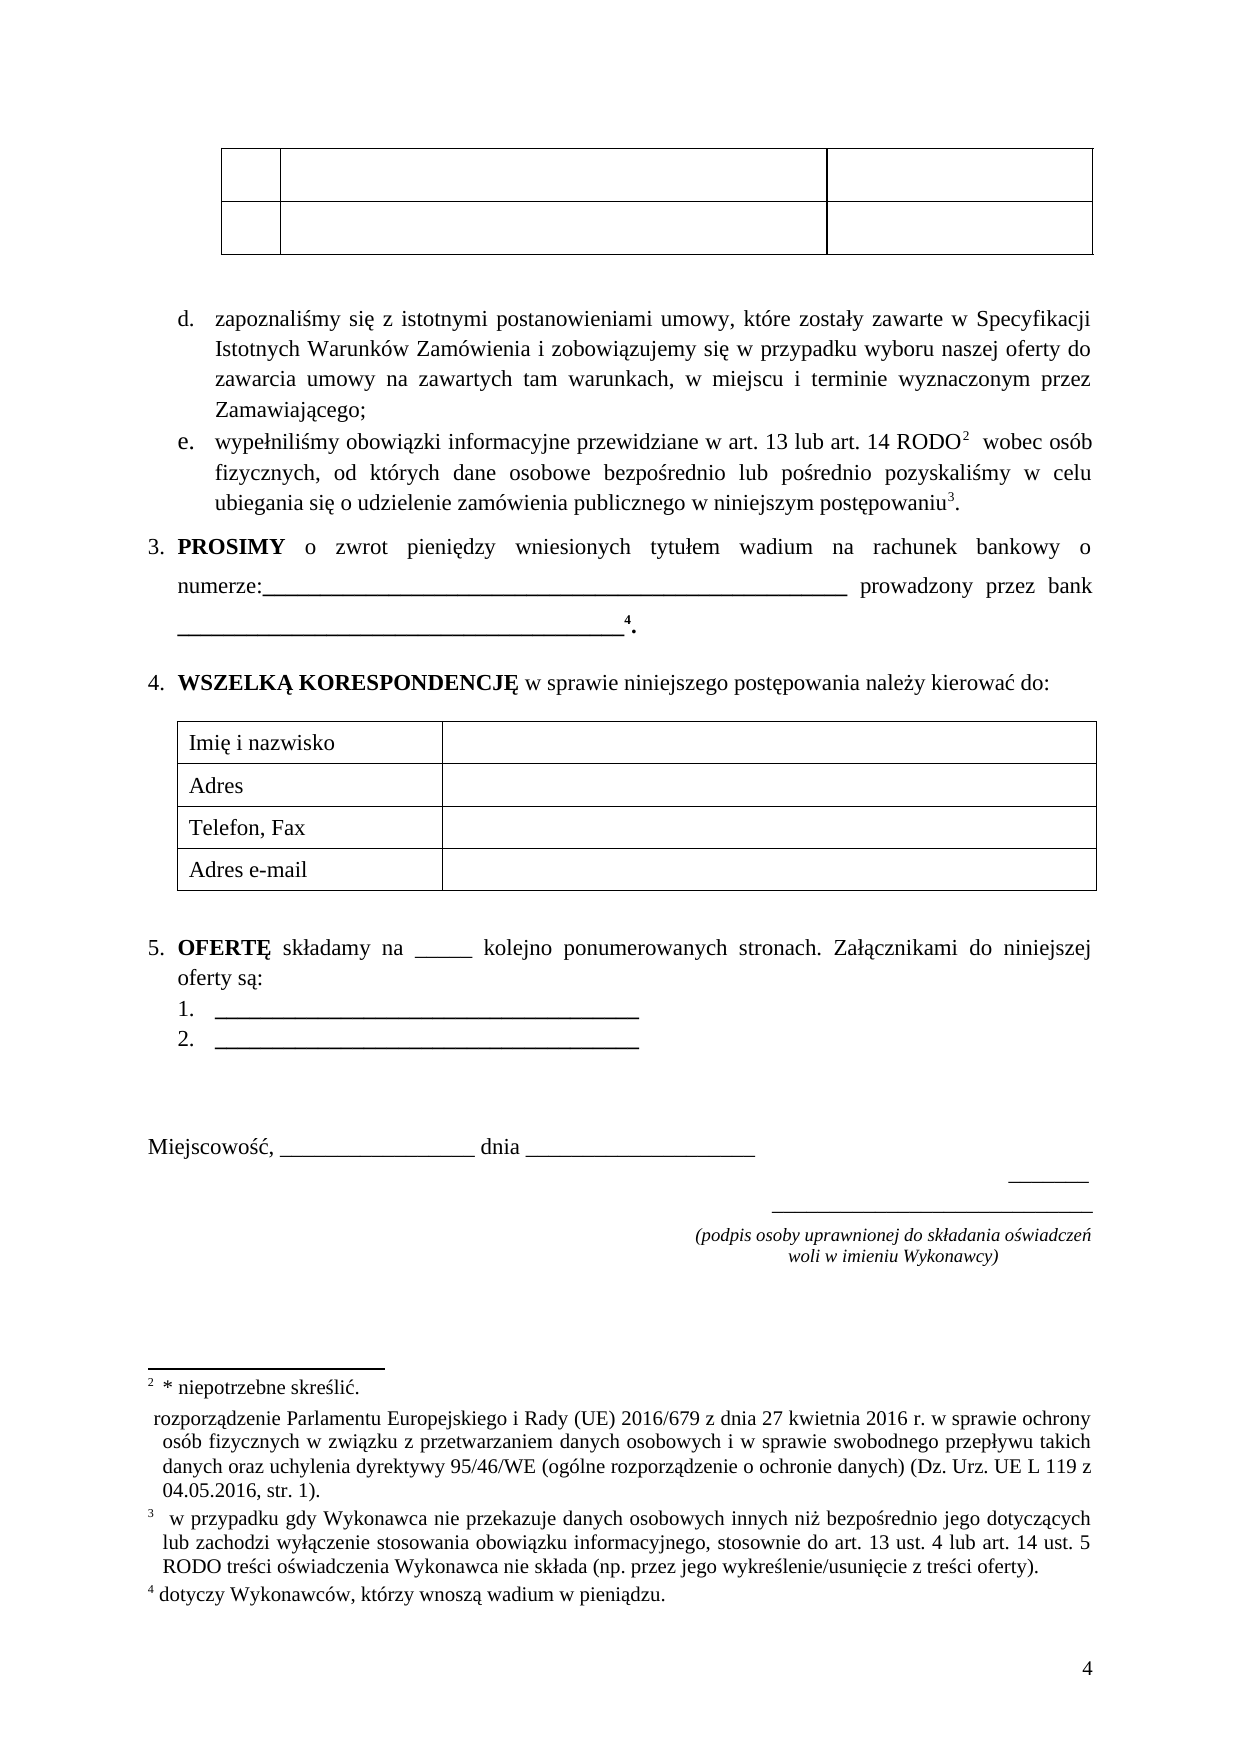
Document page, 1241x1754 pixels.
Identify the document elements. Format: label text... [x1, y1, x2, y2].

table_header [443, 722, 1096, 763]
table_cell [443, 807, 1096, 848]
table_header Imię i nazwisko [178, 722, 442, 763]
table_cell [828, 202, 1092, 253]
list PROSIMY o zwrot pieniędzy wniesionych tytułem wadium na rachunek bankowy o numerze:___________________________________________________ prowadzony przez bank _______________________________________. [148, 533, 1092, 638]
table_cell Adres [178, 764, 442, 806]
table_cell [281, 202, 826, 253]
list OFERTĘ składamy na _____ kolejno ponumerowanych stronach. Załącznikami do niniejszej oferty są: [148, 934, 1092, 991]
list _____________________________________ [177, 994, 1092, 1021]
table_cell [828, 149, 1092, 201]
list zapoznaliśmy się z istotnymi postanowieniami umowy, które zostały zawarte w Specyfikacji Istotnych Warunków Zamówienia i zobowiązujemy się w przypadku wyboru naszej oferty do zawarcia umowy na zawartych tam warunkach, w miejscu i terminie wyznaczonym przez Zamawiającego; [177, 305, 1092, 422]
table_cell [443, 849, 1096, 890]
table_cell Adres e-mail [178, 849, 442, 890]
table_cell [222, 202, 280, 253]
text (podpis osoby uprawnionej do składania oświadczeń woli w imieniu Wykonawcy) [694, 1224, 1092, 1267]
table_cell [281, 149, 826, 201]
text Miejscowość, _________________ dnia ____________________ [148, 1126, 1092, 1159]
table_cell [443, 764, 1096, 806]
table_cell [222, 149, 280, 201]
table_cell Telefon, Fax [178, 807, 442, 848]
list WSZELKĄ KORESPONDENCJĘ w sprawie niniejszego postępowania należy kierować do: [148, 669, 1092, 695]
list wypełniliśmy obowiązki informacyjne przewidziane w art. 13 lub art. 14 RODO wobec osób fizycznych, od których dane osobowe bezpośrednio lub pośrednio pozyskaliśmy w celu ubiegania się o udzielenie zamówienia publicznego w niniejszym postępowaniu. [177, 426, 1092, 515]
text ___________________________________ [148, 1159, 1092, 1216]
list _____________________________________ [177, 1025, 1092, 1051]
